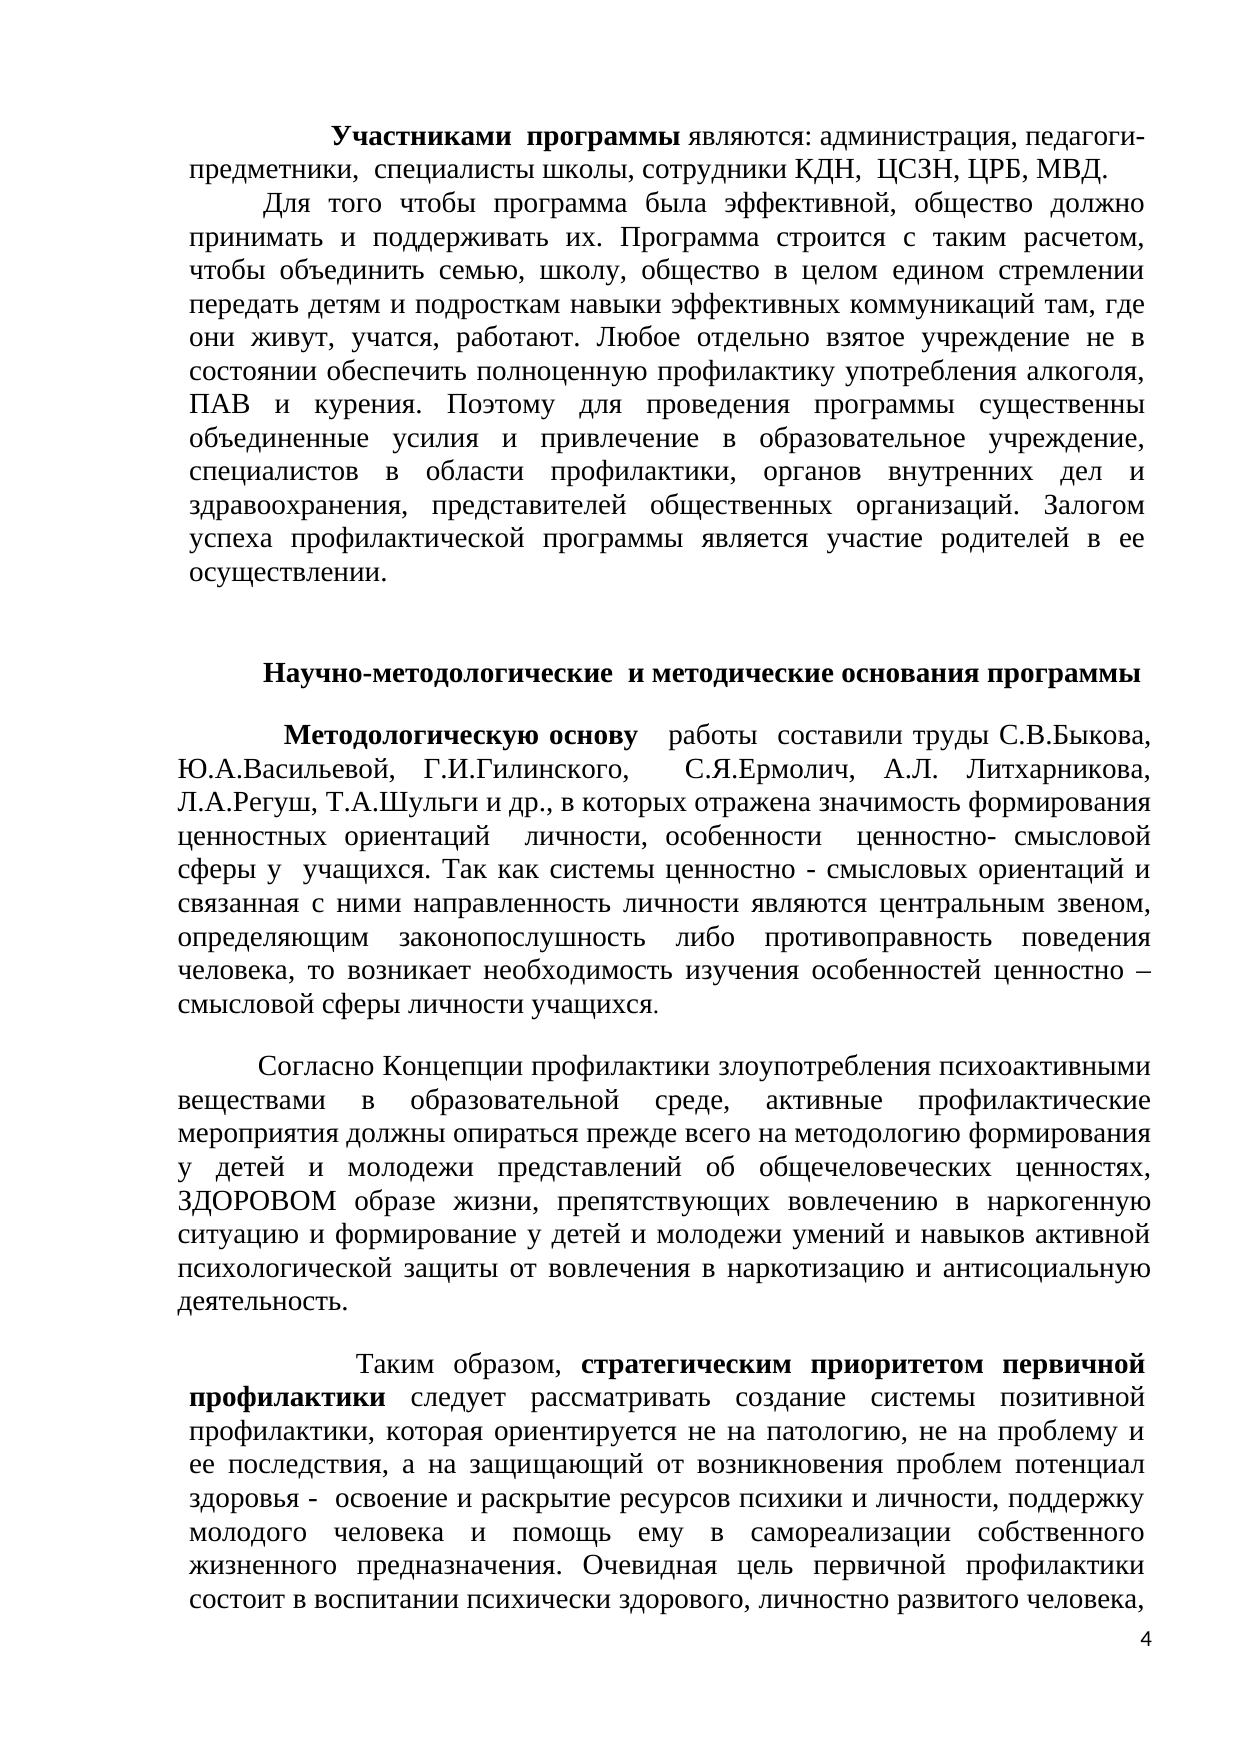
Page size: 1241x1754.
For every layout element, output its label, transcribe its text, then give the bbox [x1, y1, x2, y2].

text Согласно Концепции профилактики злоупотребления психоактивными веществами в образовательной среде, активные профилактические мероприятия должны опираться прежде всего на методологию формирования у детей и молодежи представлений об общечеловеческих ценностях, ЗДОРОВОМ образе жизни, препятствующих вовлечению в наркогенную ситуацию и формирование у детей и молодежи умений и навыков активной психологической защиты от вовлечения в наркотизацию и антисоциальную деятельность. [177, 1048, 1152, 1317]
text Для того чтобы программа была эффективной, общество должно принимать и поддерживать их. Программа строится с таким расчетом, чтобы объединить семью, школу, общество в целом едином стремлении передать детям и подросткам навыки эффективных коммуникаций там, где они живут, учатся, работают. Любое отдельно взятое учреждение не в состоянии обеспечить полноценную профилактику употребления алкоголя, ПАВ и курения. Поэтому для проведения программы существенны объединенные усилия и привлечение в образовательное учреждение, специалистов в области профилактики, органов внутренних дел и здравоохранения, представителей общественных организаций. Залогом успеха профилактической программы является участие родителей в ее осуществлении. [189, 185, 1146, 588]
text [189, 1346, 1146, 1614]
text Научно-методологические и методические основания программы [189, 655, 1146, 688]
text Участниками программы являются: администрация, педагоги-предметники, специалисты школы, сотрудники КДН, ЦСЗН, ЦРБ, МВД. [189, 118, 1146, 185]
text Методологическую основу работы составили труды С.В.Быкова, Ю.А.Васильевой, Г.И.Гилинского, С.Я.Ермолич, А.Л. Литхарникова, Л.А.Регуш, Т.А.Шульги и др., в которых отражена значимость формирования ценностных ориентаций личности, особенности ценностно- смысловой сферы у учащихся. Так как системы ценностно - смысловых ориентаций и связанная с ними направленность личности являются центральным звеном, определяющим законопослушность либо противоправность поведения человека, то возникает необходимость изучения особенностей ценностно – смысловой сферы личности учащихся. [177, 717, 1152, 1019]
